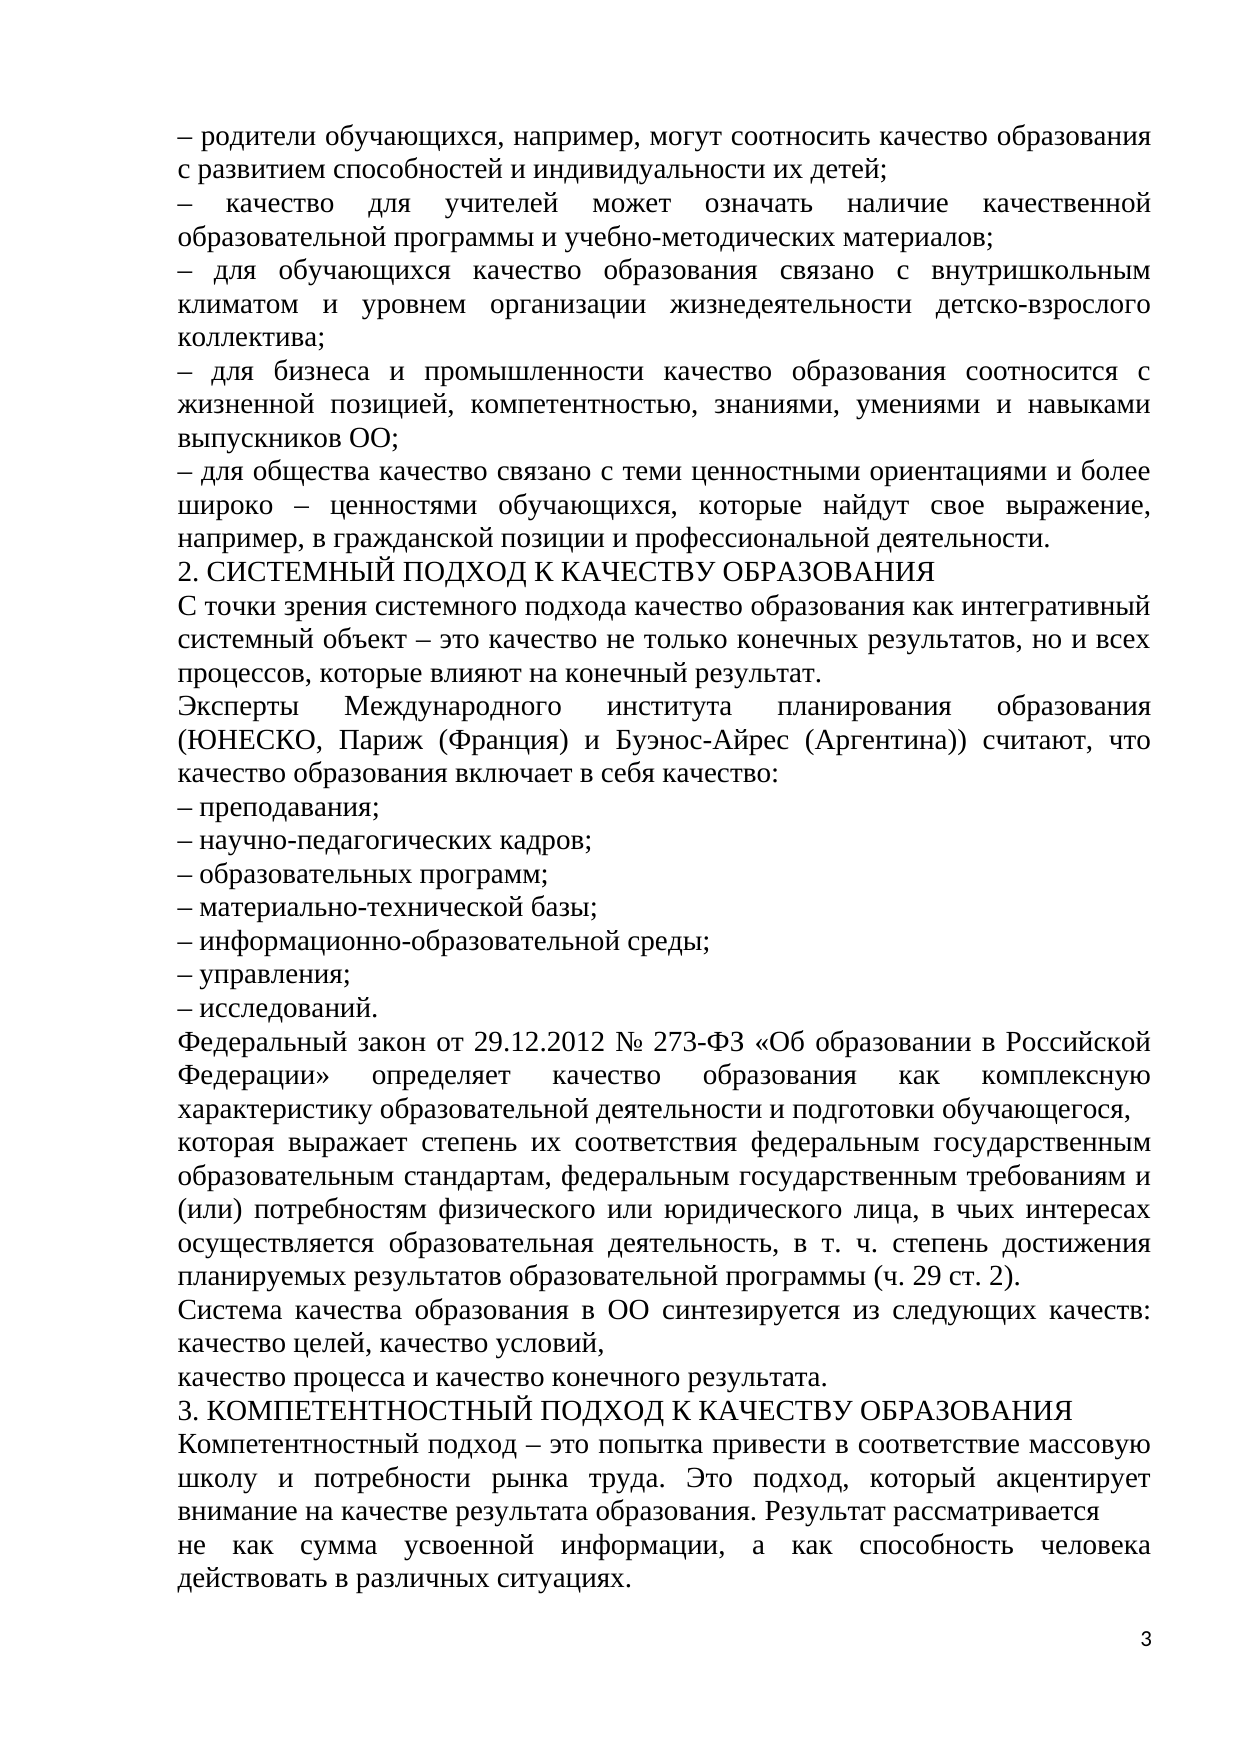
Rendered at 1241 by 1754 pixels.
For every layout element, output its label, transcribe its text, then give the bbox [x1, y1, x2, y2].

text – образовательных программ; [177, 856, 1152, 889]
text – научно-педагогических кадров; [177, 822, 1152, 856]
text – для бизнеса и промышленности качество образования соотносится с жизненной позицией, компетентностью, знаниями, умениями и навыками выпускников ОО; [177, 353, 1152, 453]
text С точки зрения системного подхода качество образования как интегративный системный объект – это качество не только конечных результатов, но и всех процессов, которые влияют на конечный результат. [177, 588, 1152, 688]
text не как сумма усвоенной информации, а как способность человека действовать в различных ситуациях. [177, 1527, 1152, 1594]
text – информационно-образовательной среды; [177, 923, 1152, 957]
text Федеральный закон от 29.12.2012 № 273-ФЗ «Об образовании в Российской Федерации» определяет качество образования как комплексную характеристику образовательной деятельности и подготовки обучающегося, [177, 1024, 1152, 1124]
text 3. КОМПЕТЕНТНОСТНЫЙ ПОДХОД К КАЧЕСТВУ ОБРАЗОВАНИЯ [177, 1393, 1152, 1426]
text которая выражает степень их соответствия федеральным государственным образовательным стандартам, федеральным государственным требованиям и (или) потребностям физического или юридического лица, в чьих интересах осуществляется образовательная деятельность, в т. ч. степень достижения планируемых результатов образовательной программы (ч. 29 ст. 2). [177, 1124, 1152, 1292]
text – родители обучающихся, например, могут соотносить качество образования с развитием способностей и индивидуальности их детей; [177, 118, 1152, 185]
text – преподавания; [177, 789, 1152, 822]
text – исследований. [177, 990, 1152, 1024]
text Компетентностный подход – это попытка привести в соответствие массовую школу и потребности рынка труда. Это подход, который акцентирует внимание на качестве результата образования. Результат рассматривается [177, 1426, 1152, 1527]
text – управления; [177, 957, 1152, 990]
text Система качества образования в ОО синтезируется из следующих качеств: качество целей, качество условий, [177, 1292, 1152, 1359]
text – материально-технической базы; [177, 889, 1152, 923]
text Эксперты Международного института планирования образования (ЮНЕСКО, Париж (Франция) и Буэнос-Айрес (Аргентина)) считают, что качество образования включает в себя качество: [177, 688, 1152, 789]
text качество процесса и качество конечного результата. [177, 1359, 1152, 1393]
text 2. СИСТЕМНЫЙ ПОДХОД К КАЧЕСТВУ ОБРАЗОВАНИЯ [177, 554, 1152, 588]
text – для обучающихся качество образования связано с внутришкольным климатом и уровнем организации жизнедеятельности детско-взрослого коллектива; [177, 252, 1152, 353]
text – качество для учителей может означать наличие качественной образовательной программы и учебно-методических материалов; [177, 185, 1152, 252]
text – для общества качество связано с теми ценностными ориентациями и более широко – ценностями обучающихся, которые найдут свое выражение, например, в гражданской позиции и профессиональной деятельности. [177, 453, 1152, 554]
